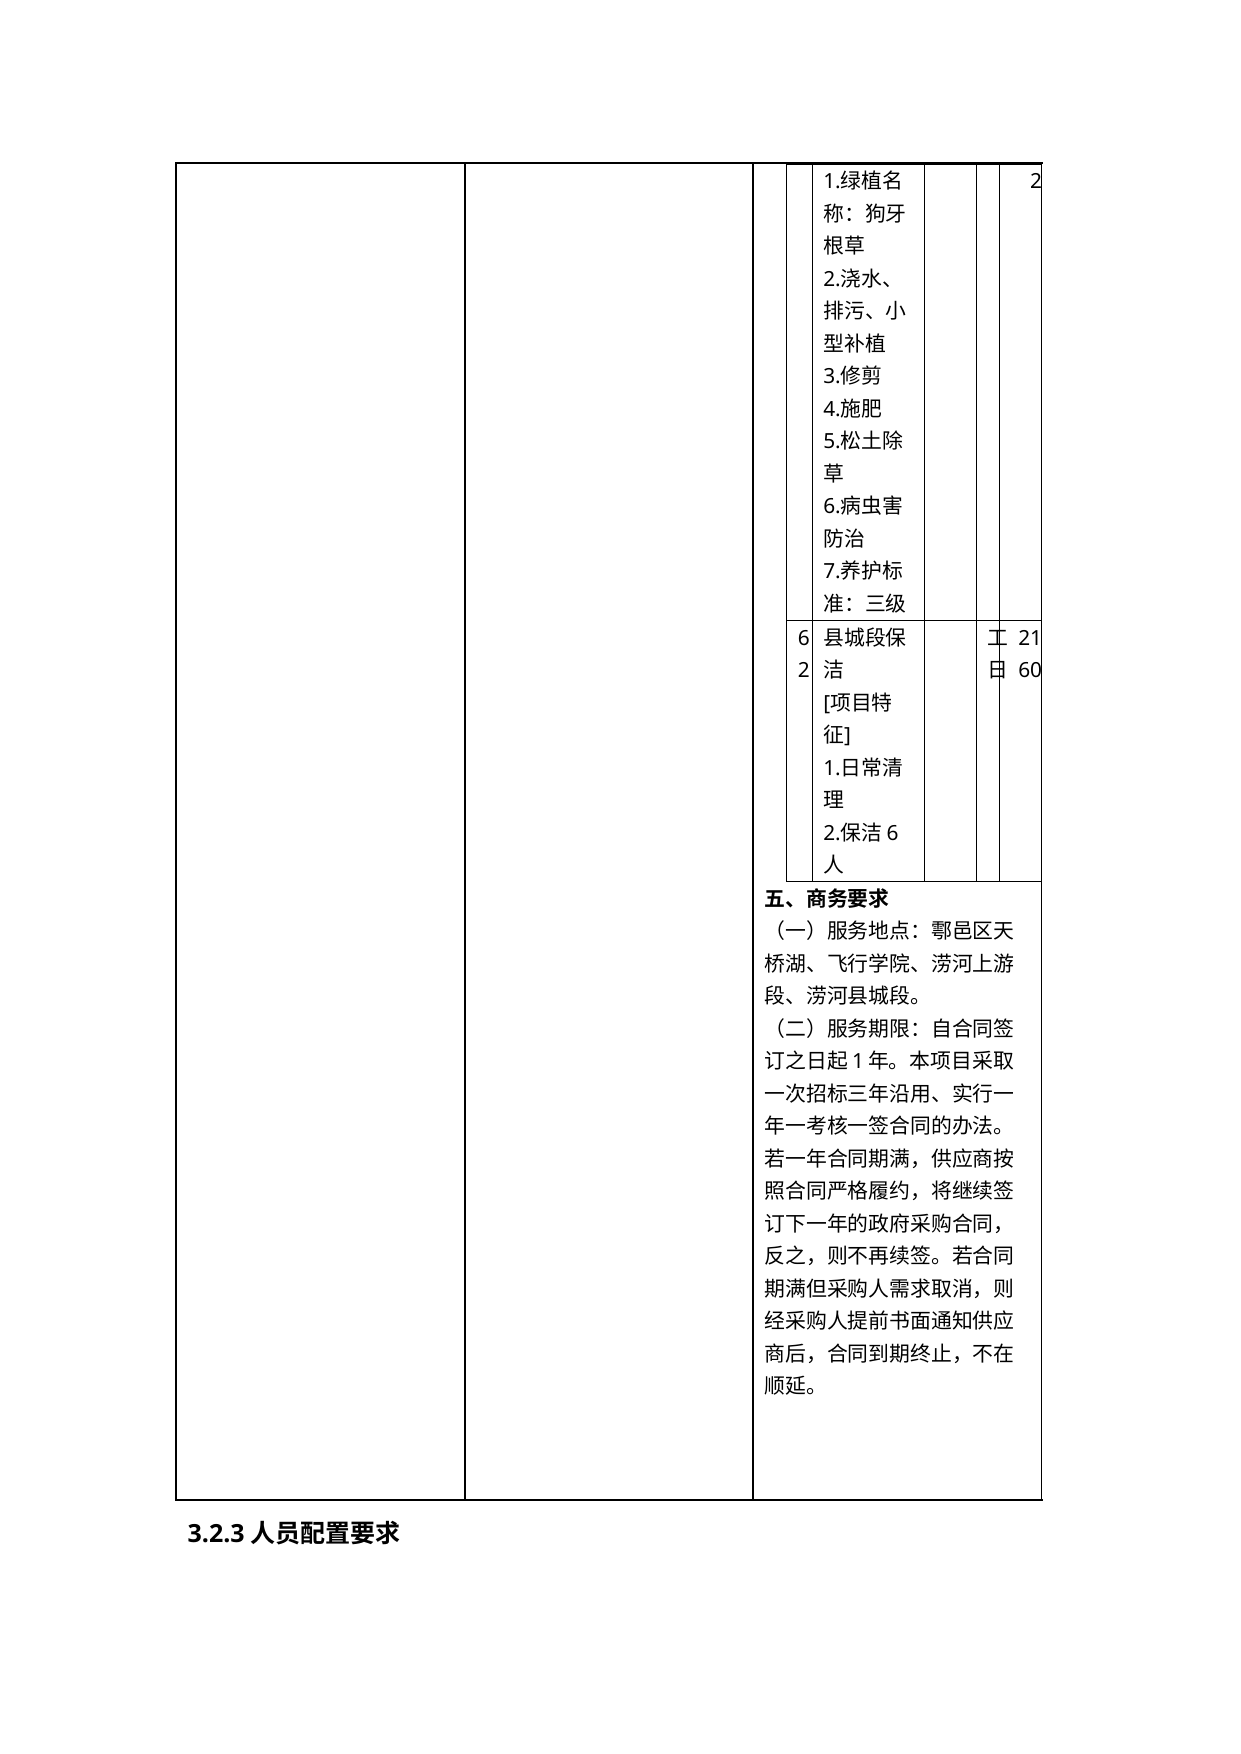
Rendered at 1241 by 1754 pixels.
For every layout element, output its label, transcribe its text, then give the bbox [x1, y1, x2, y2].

table_cell 1 [177, 164, 464, 1499]
text 3.2.3人员配置要求 [187, 1501, 1053, 1566]
table_cell [466, 164, 752, 1499]
